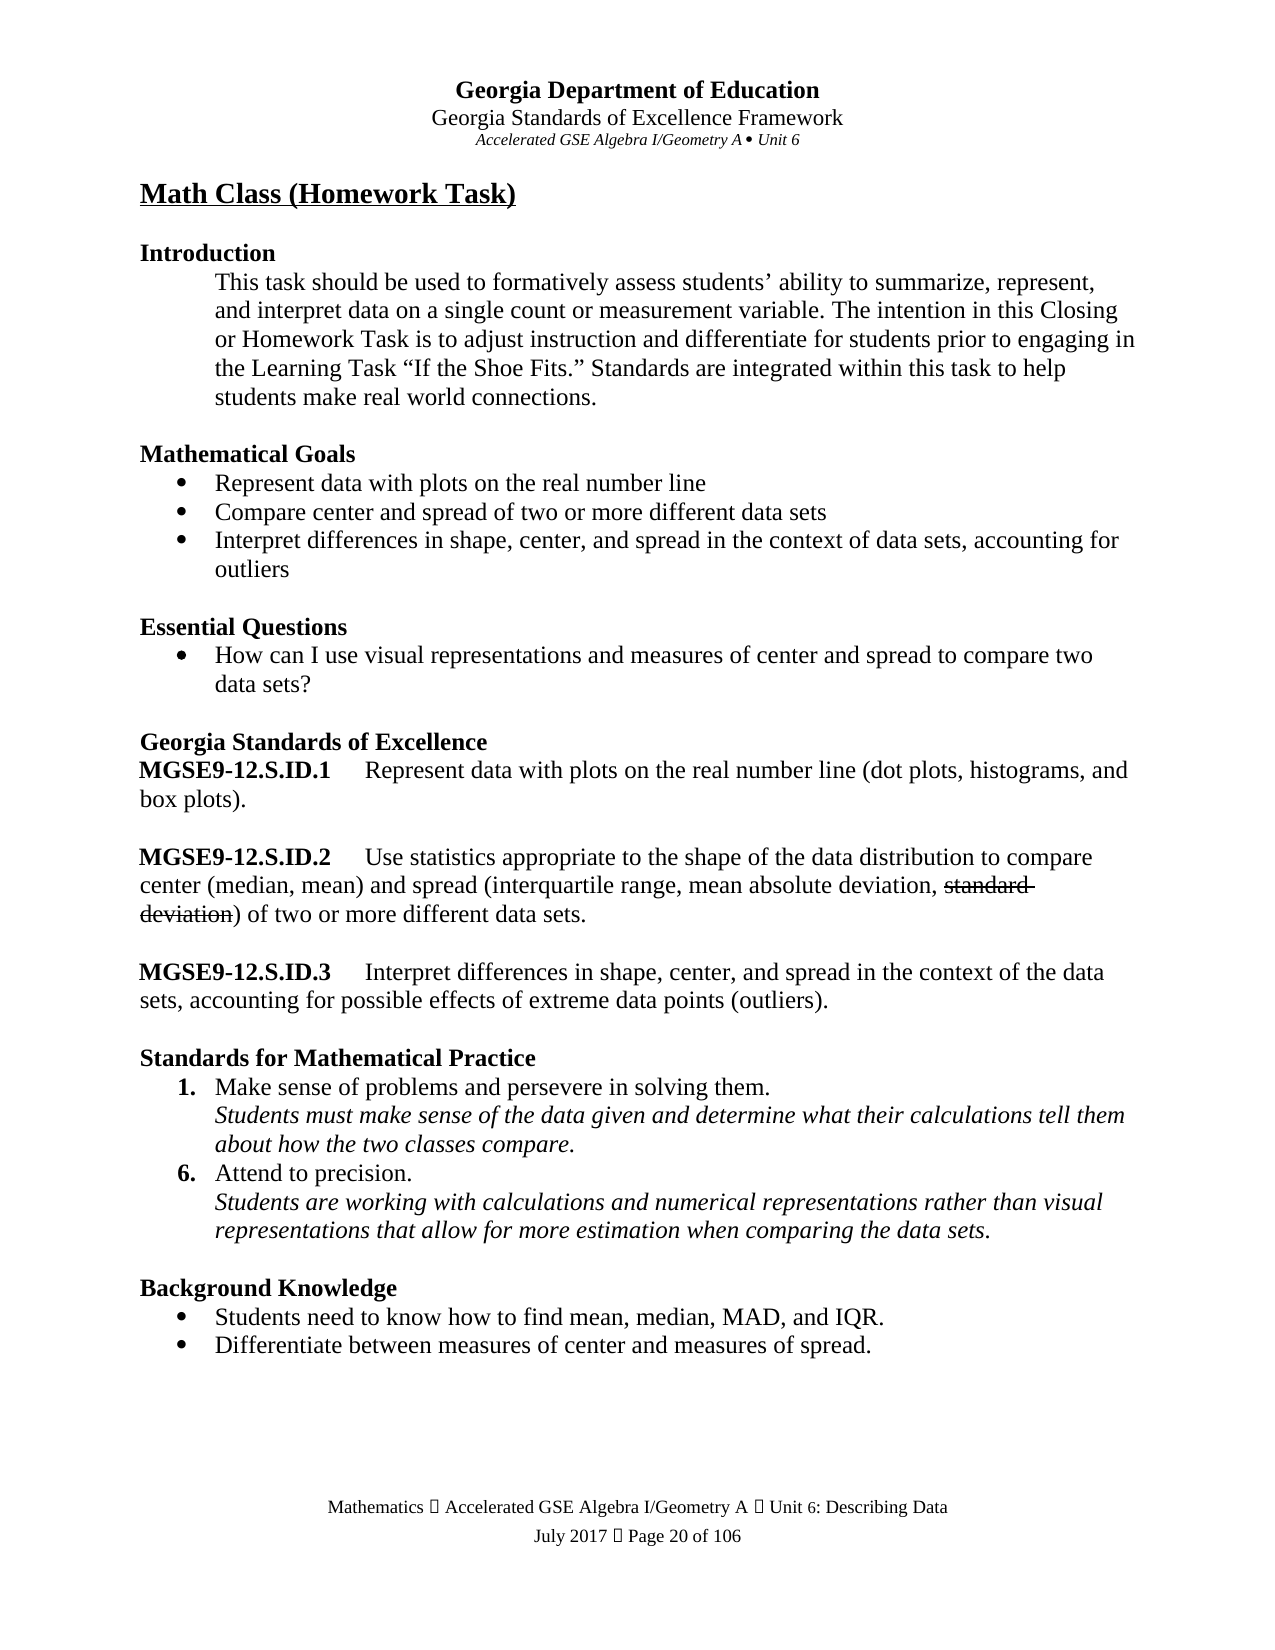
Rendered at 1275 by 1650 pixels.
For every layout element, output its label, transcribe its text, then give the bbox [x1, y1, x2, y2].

list How can I use visual representations and measures of center and spread to compare two data sets? [177, 641, 1135, 698]
text Introduction [139, 238, 1135, 267]
text Essential Questions [139, 612, 1135, 641]
text This task should be used to formatively assess students’ ability to summarize, represent, and interpret data on a single count or measurement variable. The intention in this Closing or Homework Task is to adjust instruction and differentiate for students prior to engaging in the Learning Task “If the Shoe Fits.” Standards are integrated within this task to help students make real world connections. [214, 267, 1135, 411]
list Students need to know how to find mean, median, MAD, and IQR. [177, 1302, 1135, 1331]
text Georgia Standards of Excellence [139, 698, 1135, 756]
text MGSE9-12.S.ID.1 Represent data with plots on the real number line (dot plots, histograms, and box plots). [138, 756, 1135, 813]
text Students must make sense of the data given and determine what their calculations tell them about how the two classes compare. [214, 1101, 1135, 1158]
list Represent data with plots on the real number line [177, 468, 1135, 497]
list Differentiate between measures of center and measures of spread. [177, 1331, 1135, 1359]
text MGSE9-12.S.ID.2 Use statistics appropriate to the shape of the data distribution to compare center (median, mean) and spread (interquartile range, mean absolute deviation, standard deviation) of two or more different data sets. [138, 842, 1135, 928]
text 6. Attend to precision. [177, 1158, 1135, 1187]
text Standards for Mathematical Practice [139, 1043, 1135, 1072]
text Mathematical Goals [139, 439, 1135, 468]
text MGSE9-12.S.ID.3 Interpret differences in shape, center, and spread in the context of the data sets, accounting for possible effects of extreme data points (outliers). [138, 957, 1135, 1014]
text Students are working with calculations and numerical representations rather than visual representations that allow for more estimation when comparing the data sets. [214, 1187, 1135, 1244]
subtitle Math Class (Homework Task) [139, 176, 1135, 209]
text Background Knowledge [139, 1273, 1135, 1302]
list Compare center and spread of two or more different data sets [177, 497, 1135, 526]
list Interpret differences in shape, center, and spread in the context of data sets, accounting for outliers [177, 526, 1135, 583]
text 1. Make sense of problems and persevere in solving them. [177, 1072, 1135, 1101]
